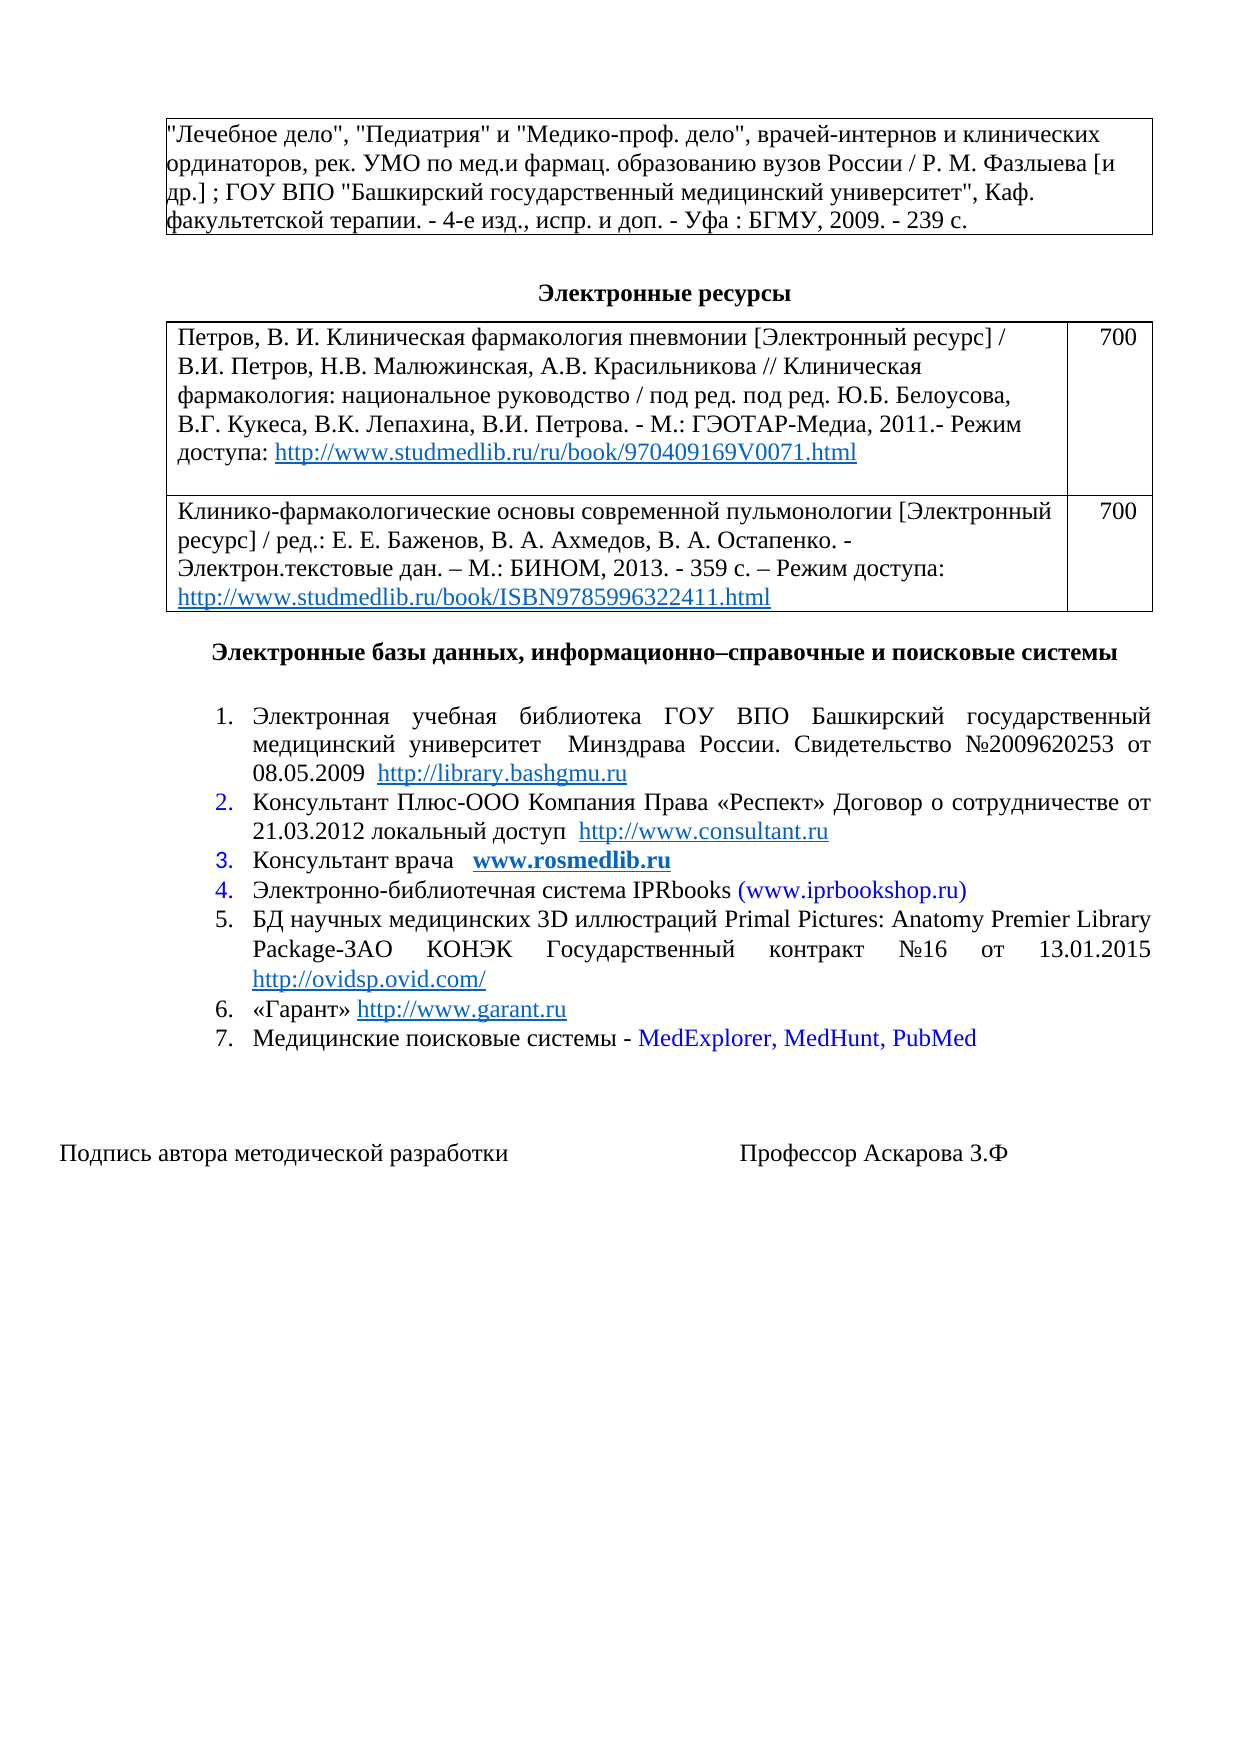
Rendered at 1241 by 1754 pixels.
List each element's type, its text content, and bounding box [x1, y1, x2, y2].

list Электронно-библиотечная система IPRbooks (www.iprbookshop.ru) [215, 875, 1152, 904]
subtitle Электронные базы данных, информационно–справочные и поисковые системы [177, 637, 1152, 666]
text Подпись автора методической разработки Профессор Аскарова З.Ф [59, 1138, 1152, 1167]
table_cell Клинико-фармакологические основы современной пульмонологии [Электронный ресурс] / ред.: Е. Е. Баженов, В. А. Ахмедов, В. А. Остапенко. - Электрон.текстовые дан. – М.: БИНОМ, 2013. - 359 с. – Режим доступа: http://www.studmedlib.ru/book/ISBN9785996322411.html [167, 496, 1067, 611]
list Консультант Плюс-ООО Компания Права «Респект» Договор о сотрудничестве от 21.03.2012 локальный доступ http://www.consultant.ru [215, 787, 1152, 844]
text Электронные ресурсы [177, 278, 1152, 307]
list БД научных медицинских 3D иллюстраций Primal Pictures: Anatomy Premier Library Package-ЗАО КОНЭК Государственный контракт №16 от 13.01.2015 http://ovidsp.ovid.com/ [215, 904, 1152, 993]
list Электронная учебная библиотека ГОУ ВПО Башкирский государственный медицинский университет Минздрава России. Свидетельство №2009620253 от 08.05.2009 http://library.bashgmu.ru [215, 701, 1152, 787]
list Консультант врача www.rosmedlib.ru [215, 844, 1152, 875]
list «Гарант» http://www.garant.ru [215, 994, 1152, 1023]
list Медицинские поисковые системы - MedExplorer, MedHunt, PubMed [215, 1023, 1152, 1052]
table_header 700 [1068, 323, 1152, 495]
table_header Петров, В. И. Клиническая фармакология пневмонии [Электронный ресурс] / В.И. Петров, Н.В. Малюжинская, А.В. Красильникова // Клиническая фармакология: национальное руководство / под ред. под ред. Ю.Б. Белоусова, В.Г. Кукеса, В.К. Лепахина, В.И. Петрова. - M.: ГЭОТАР-Медиа, 2011.- Режим доступа: http://www.studmedlib.ru/ru/book/970409169V0071.html [167, 323, 1067, 495]
table_cell 700 [1068, 496, 1152, 611]
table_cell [167, 119, 1152, 234]
